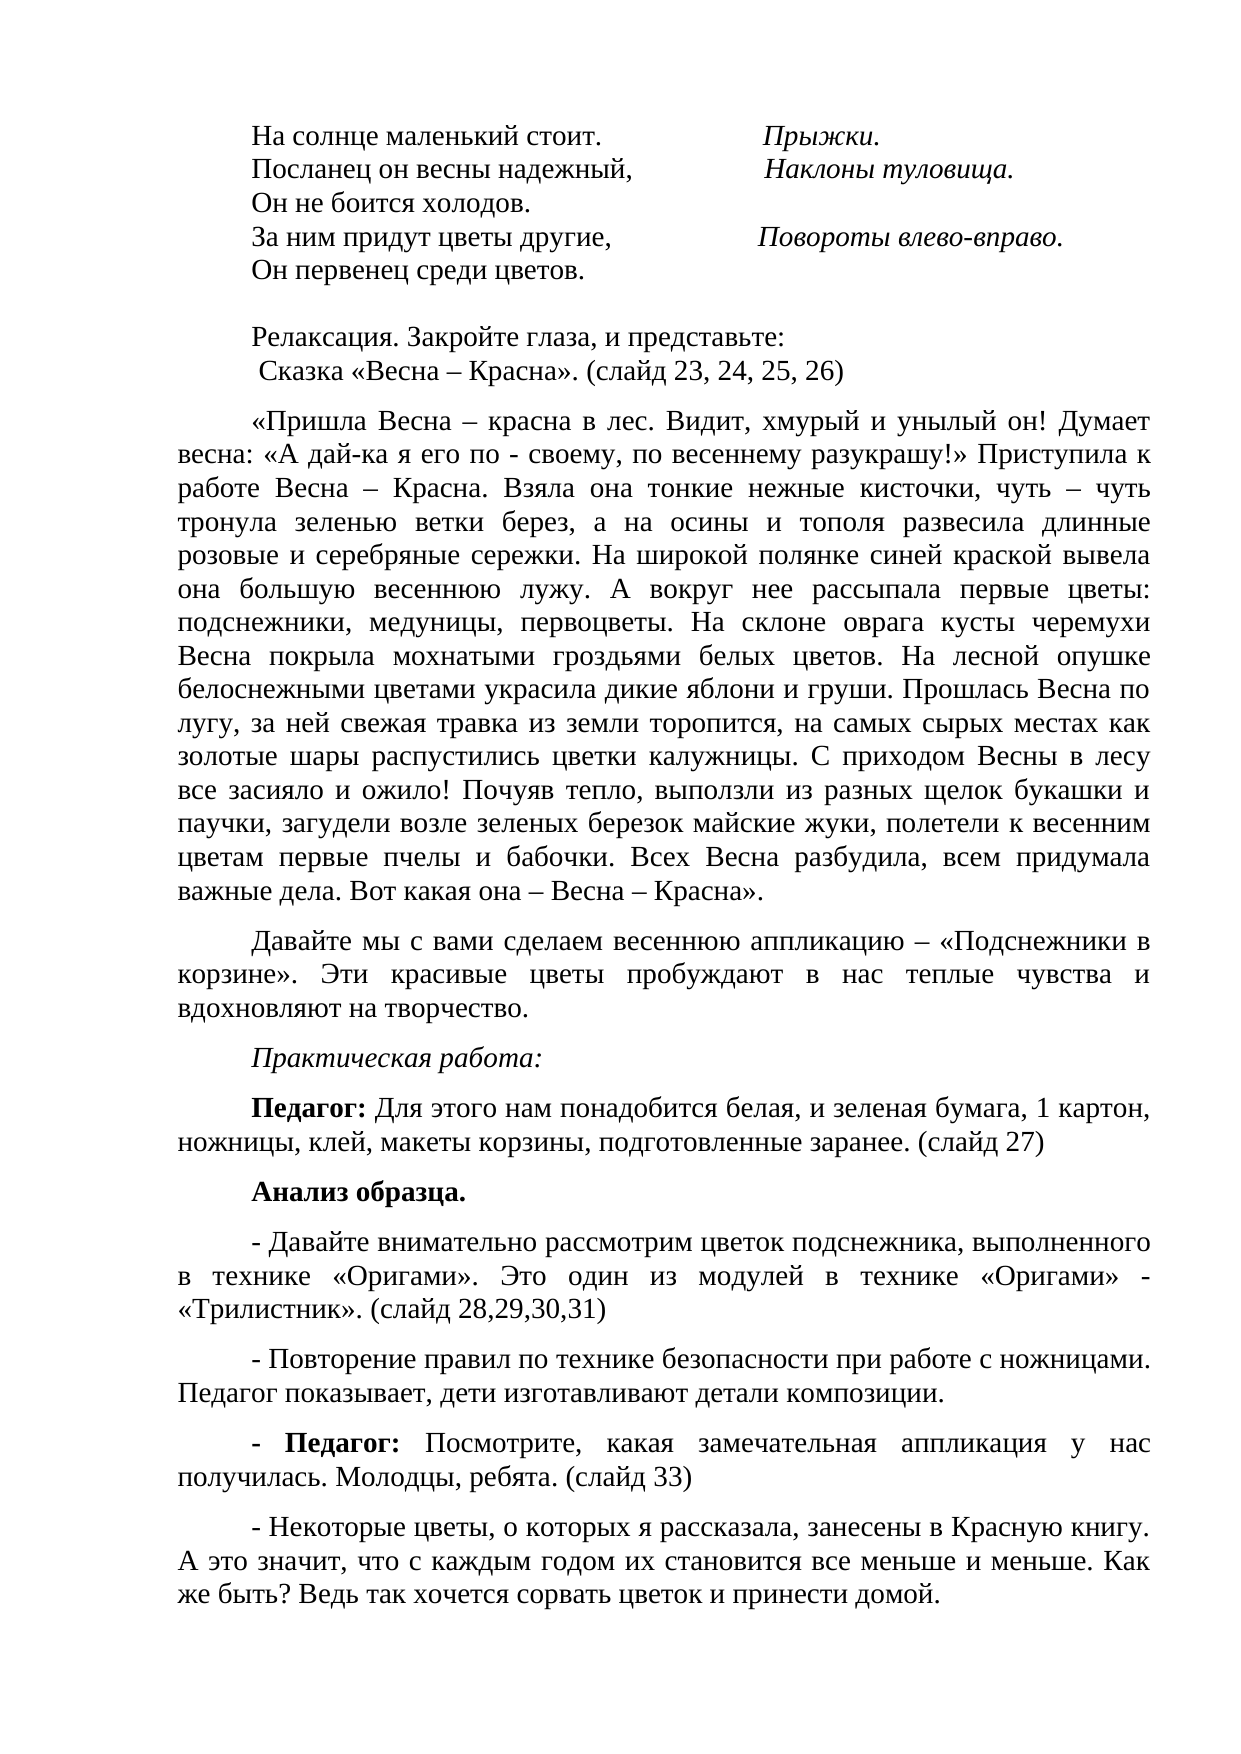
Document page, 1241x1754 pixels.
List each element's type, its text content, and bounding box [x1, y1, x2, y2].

text - Повторение правил по технике безопасности при работе с ножницами. Педагог показывает, дети изготавливают детали композиции. [177, 1342, 1152, 1409]
text - Некоторые цветы, о которых я рассказала, занесены в Красную книгу. А это значит, что с каждым годом их становится все меньше и меньше. Как же быть? Ведь так хочется сорвать цветок и принести домой. [177, 1509, 1152, 1610]
text - Давайте внимательно рассмотрим цветок подснежника, выполненного в технике «Оригами». Это один из модулей в технике «Оригами» - «Трилистник». (слайд 28,29,30,31) [177, 1224, 1152, 1325]
text Он первенец среди цветов. [177, 252, 1152, 286]
text Посланец он весны надежный, Наклоны туловища. [177, 152, 1152, 185]
text За ним придут цветы другие, Повороты влево-вправо. [177, 219, 1152, 252]
text Он не боится холодов. [177, 185, 1152, 219]
text Педагог: Для этого нам понадобится белая, и зеленая бумага, 1 картон, ножницы, клей, макеты корзины, подготовленные заранее. (слайд 27) [177, 1090, 1152, 1157]
text Анализ образца. [177, 1174, 1152, 1208]
text Давайте мы с вами сделаем весеннюю аппликацию – «Подснежники в корзине». Эти красивые цветы пробуждают в нас теплые чувства и вдохновляют на творчество. [177, 923, 1152, 1023]
text На солнце маленький стоит. Прыжки. [177, 118, 1152, 152]
text - Педагог: Посмотрите, какая замечательная аппликация у нас получилась. Молодцы, ребята. (слайд 33) [177, 1425, 1152, 1492]
text Релаксация. Закройте глаза, и представьте: [177, 319, 1152, 353]
text «Пришла Весна – красна в лес. Видит, хмурый и унылый он! Думает весна: «А дай-ка я его по - своему, по весеннему разукрашу!» Приступила к работе Весна – Красна. Взяла она тонкие нежные кисточки, чуть – чуть тронула зеленью ветки берез, а на осины и тополя развесила длинные розовые и серебряные сережки. На широкой полянке синей краской вывела она большую весеннюю лужу. А вокруг нее рассыпала первые цветы: подснежники, медуницы, первоцветы. На склоне оврага кусты черемухи Весна покрыла мохнатыми гроздьями белых цветов. На лесной опушке белоснежными цветами украсила дикие яблони и груши. Прошлась Весна по лугу, за ней свежая травка из земли торопится, на самых сырых местах как золотые шары распустились цветки калужницы. С приходом Весны в лесу все засияло и ожило! Почуяв тепло, выползли из разных щелок букашки и паучки, загудели возле зеленых березок майские жуки, полетели к весенним цветам первые пчелы и бабочки. Всех Весна разбудила, всем придумала важные дела. Вот какая она – Весна – Красна». [177, 403, 1152, 906]
text Практическая работа: [177, 1040, 1152, 1074]
text Сказка «Весна – Красна». (слайд 23, 24, 25, 26) [177, 353, 1152, 386]
